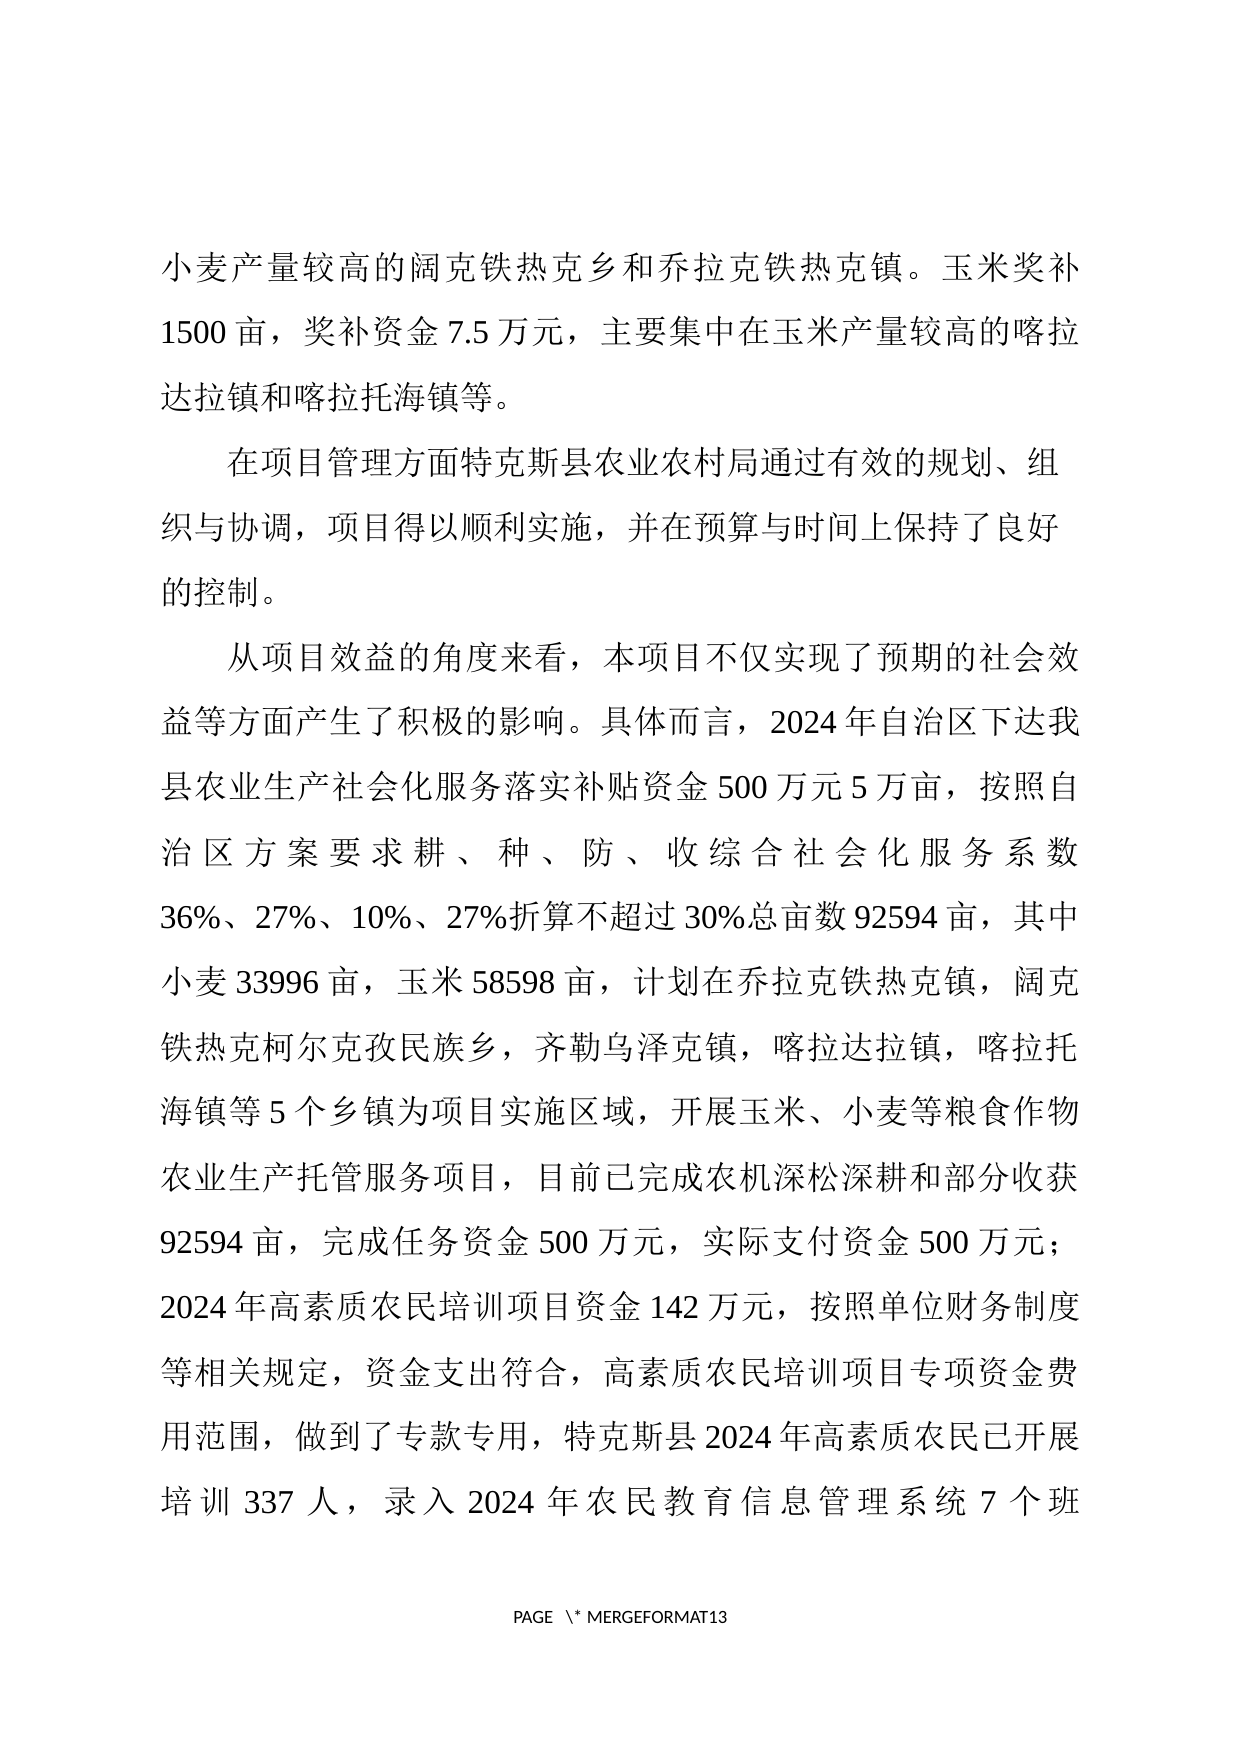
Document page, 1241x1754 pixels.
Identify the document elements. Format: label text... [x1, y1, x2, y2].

text 在项目管理方面特克斯县农业农村局通过有效的规划、组织与协调，项目得以顺利实施，并在预算与时间上保持了良好的控制。 [159, 428, 1081, 623]
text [159, 233, 1081, 428]
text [159, 623, 1081, 1533]
